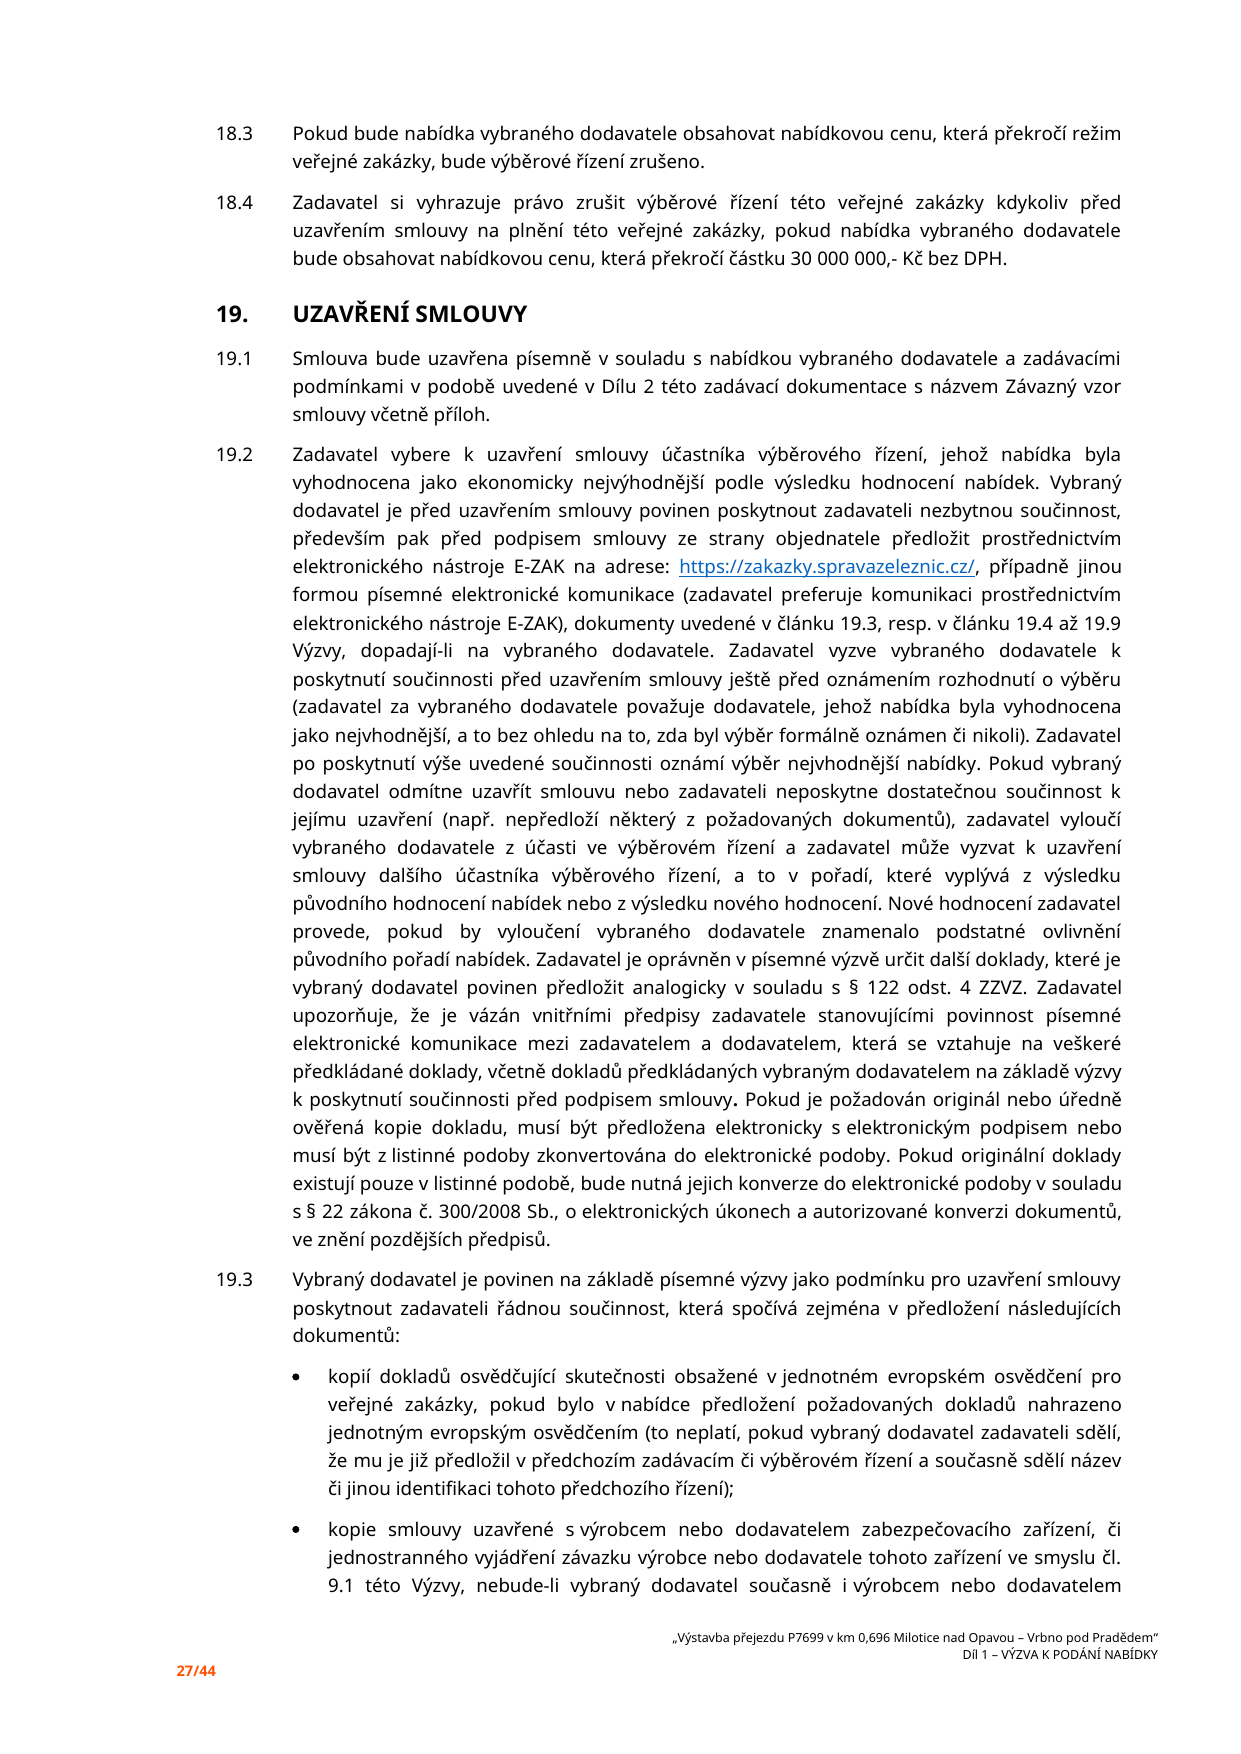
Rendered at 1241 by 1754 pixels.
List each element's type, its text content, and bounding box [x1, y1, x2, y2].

text Zadavatel vybere k uzavření smlouvy účastníka výběrového řízení, jehož nabídka byla vyhodnocena jako ekonomicky nejvýhodnější podle výsledku hodnocení nabídek. Vybraný dodavatel je před uzavřením smlouvy povinen poskytnout zadavateli nezbytnou součinnost, především pak před podpisem smlouvy ze strany objednatele předložit prostřednictvím elektronického nástroje E-ZAK na adrese: https://zakazky.spravazeleznic.cz/, případně jinou formou písemné elektronické komunikace (zadavatel preferuje komunikaci prostřednictvím elektronického nástroje E-ZAK), dokumenty uvedené v článku 19.3, resp. v článku 19.4 až 19.9 Výzvy, dopadají-li na vybraného dodavatele. Zadavatel vyzve vybraného dodavatele k poskytnutí součinnosti před uzavřením smlouvy ještě před oznámením rozhodnutí o výběru (zadavatel za vybraného dodavatele považuje dodavatele, jehož nabídka byla vyhodnocena jako nejvhodnější, a to bez ohledu na to, zda byl výběr formálně oznámen či nikoli). Zadavatel po poskytnutí výše uvedené součinnosti oznámí výběr nejvhodnější nabídky. Pokud vybraný dodavatel odmítne uzavřít smlouvu nebo zadavateli neposkytne dostatečnou součinnost k jejímu uzavření (např. nepředloží některý z požadovaných dokumentů), zadavatel vyloučí vybraného dodavatele z účasti ve výběrovém řízení a zadavatel může vyzvat k uzavření smlouvy dalšího účastníka výběrového řízení, a to v pořadí, které vyplývá z výsledku původního hodnocení nabídek nebo z výsledku nového hodnocení. Nové hodnocení zadavatel provede, pokud by vyloučení vybraného dodavatele znamenalo podstatné ovlivnění původního pořadí nabídek. Zadavatel je oprávněn v písemné výzvě určit další doklady, které je vybraný dodavatel povinen předložit analogicky v souladu s § 122 odst. 4 ZZVZ. Zadavatel upozorňuje, že je vázán vnitřními předpisy zadavatele stanovujícími povinnost písemné elektronické komunikace mezi zadavatelem a dodavatelem, která se vztahuje na veškeré předkládané doklady, včetně dokladů předkládaných vybraným dodavatelem na základě výzvy k poskytnutí součinnosti před podpisem smlouvy. Pokud je požadován originál nebo úředně ověřená kopie dokladu, musí být předložena elektronicky s elektronickým podpisem nebo musí být z listinné podoby zkonvertována do elektronické podoby. Pokud originální doklady existují pouze v listinné podobě, bude nutná jejich konverze do elektronické podoby v souladu s § 22 zákona č. 300/2008 Sb., o elektronických úkonech a autorizované konverzi dokumentů, ve znění pozdějších předpisů. [216, 442, 1122, 1252]
text Zadavatel si vyhrazuje právo zrušit výběrové řízení této veřejné zakázky kdykoliv před uzavřením smlouvy na plnění této veřejné zakázky, pokud nabídka vybraného dodavatele bude obsahovat nabídkovou cenu, která překročí částku 30 000 000,- Kč bez DPH. [216, 189, 1122, 271]
text Vybraný dodavatel je povinen na základě písemné výzvy jako podmínku pro uzavření smlouvy poskytnout zadavateli řádnou součinnost, která spočívá zejména v předložení následujících dokumentů: [216, 1267, 1122, 1348]
text Pokud bude nabídka vybraného dodavatele obsahovat nabídkovou cenu, která překročí režim veřejné zakázky, bude výběrové řízení zrušeno. [216, 121, 1122, 174]
text Smlouva bude uzavřena písemně v souladu s nabídkou vybraného dodavatele a zadávacími podmínkami v podobě uvedené v Dílu 2 této zadávací dokumentace s názvem Závazný vzor smlouvy včetně příloh. [216, 345, 1122, 427]
text kopií dokladů osvědčující skutečnosti obsažené v jednotném evropském osvědčení pro veřejné zakázky, pokud bylo v nabídce předložení požadovaných dokladů nahrazeno jednotným evropským osvědčením (to neplatí, pokud vybraný dodavatel zadavateli sdělí, že mu je již předložil v předchozím zadávacím či výběrovém řízení a současně sdělí název či jinou identifikaci tohoto předchozího řízení); [292, 1363, 1122, 1501]
text UZAVŘENÍ SMLOUVY [216, 298, 1122, 329]
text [292, 1516, 1122, 1597]
